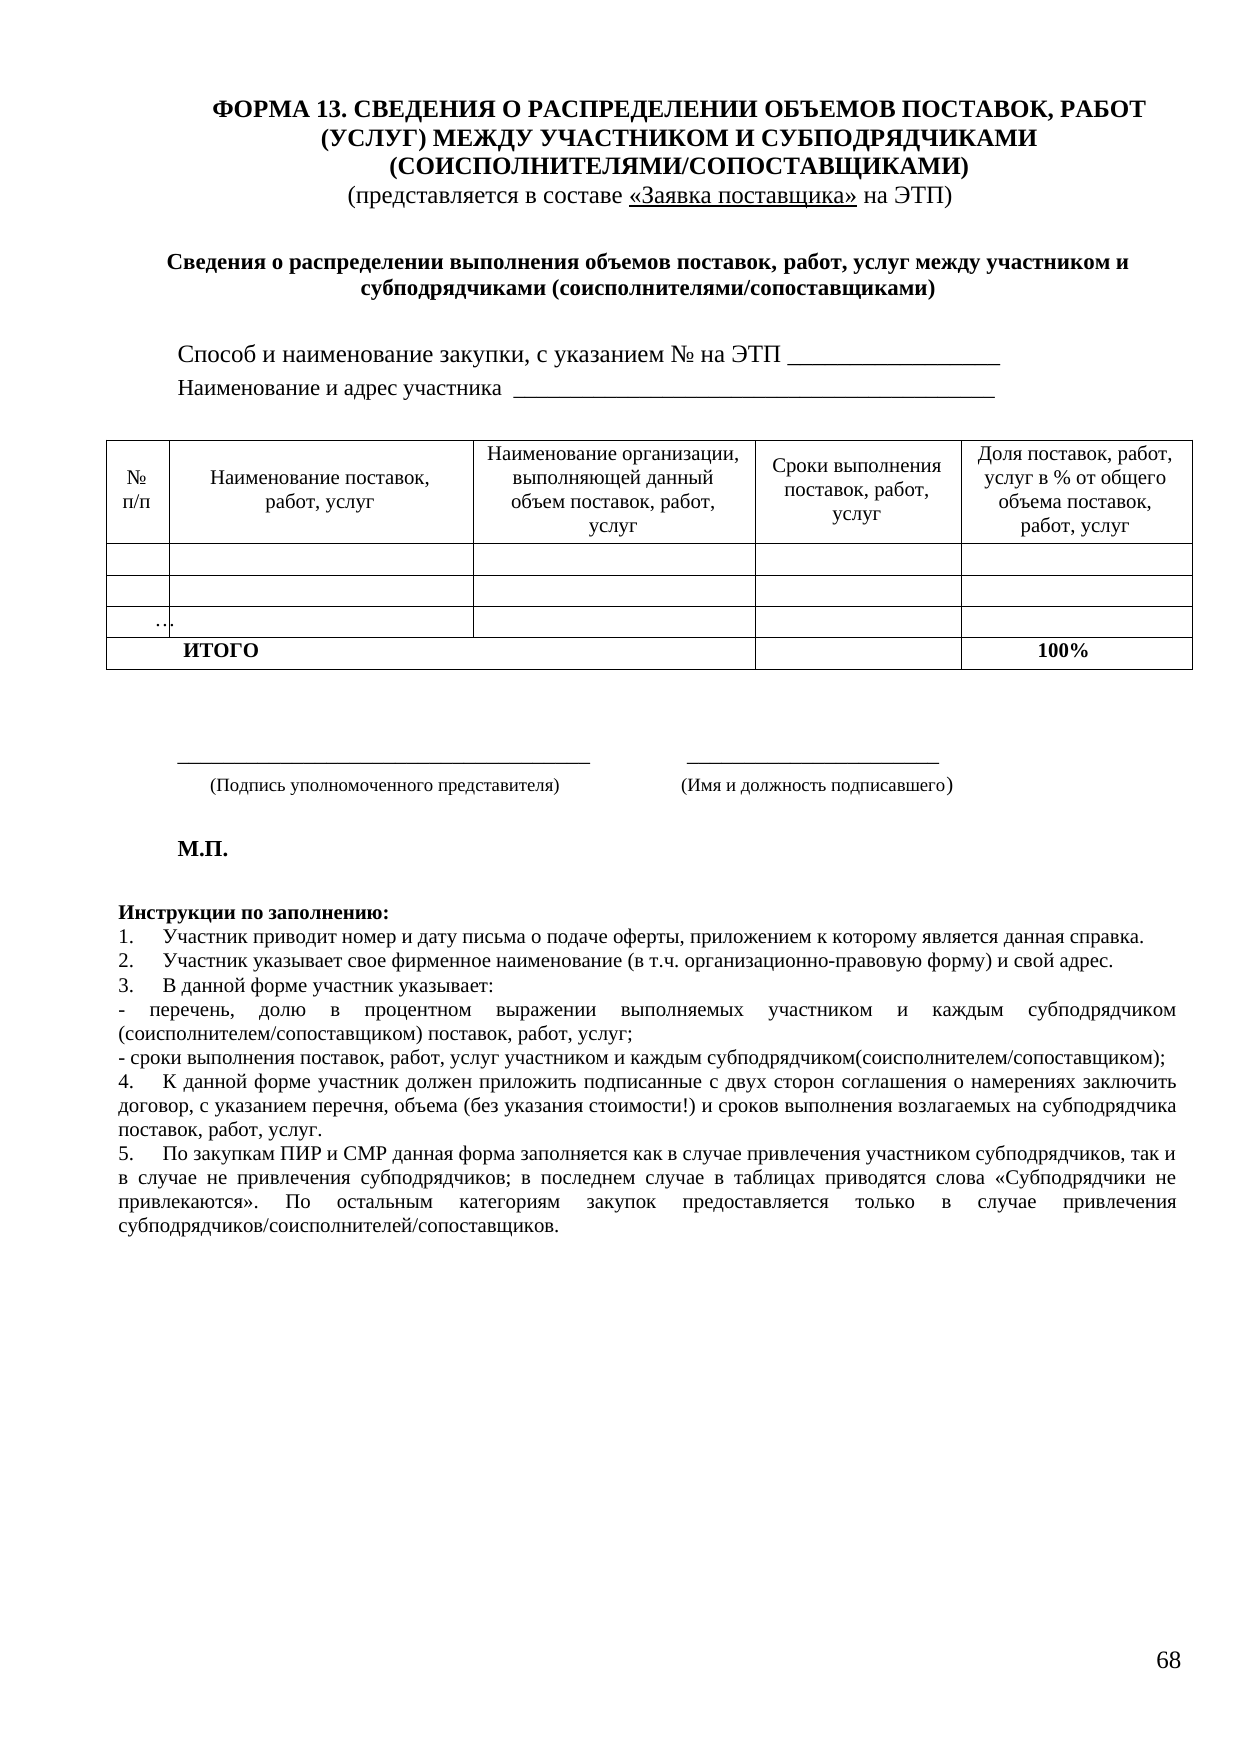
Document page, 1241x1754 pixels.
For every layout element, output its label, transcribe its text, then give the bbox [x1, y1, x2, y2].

text Сведения о распределении выполнения объемов поставок, работ, услуг между участником и субподрядчиками (соисполнителями/сопоставщиками) [118, 248, 1178, 301]
text (представляется в составе «Заявка поставщика» на ЭТП) [118, 180, 1181, 209]
table_header Наименование поставок, работ, услуг [170, 441, 473, 543]
table_cell [170, 544, 473, 574]
table_cell … [107, 607, 169, 637]
subtitle ФОРМА 13. Сведения о распределении объемов поставок, работ (услуг) между участником и субподрядчиками (соисполнителями/сопоставщиками) [177, 94, 1181, 180]
list В данной форме участник указывает: [118, 972, 1178, 997]
table_cell [170, 607, 473, 637]
text ____________________________________ ______________________ [118, 739, 1178, 766]
table_cell [756, 638, 961, 668]
list Участник приводит номер и дату письма о подаче оферты, приложением к которому является данная справка. [118, 924, 1178, 948]
text (Подпись уполномоченного представителя) (Имя и должность подписавшего) [118, 772, 1178, 796]
text М.П. [118, 835, 1178, 861]
table_cell [474, 544, 755, 574]
table_cell [756, 576, 961, 606]
table_header Наименование организации, выполняющей данный объем поставок, работ, услуг [474, 441, 755, 543]
table_cell [962, 576, 1192, 606]
table_header № п/п [107, 441, 169, 543]
table_cell ИТОГО [107, 638, 755, 668]
list К данной форме участник должен приложить подписанные с двух сторон соглашения о намерениях заключить договор, с указанием перечня, объема (без указания стоимости!) и сроков выполнения возлагаемых на субподрядчика поставок, работ, услуг. [118, 1069, 1178, 1141]
table_cell [474, 576, 755, 606]
table_header Доля поставок, работ, услуг в % от общего объема поставок, работ, услуг [962, 441, 1192, 543]
table_cell 100% [962, 638, 1192, 668]
table_cell [756, 544, 961, 574]
text Инструкции по заполнению: [118, 900, 1178, 924]
table_cell [474, 607, 755, 637]
text - перечень, долю в процентном выражении выполняемых участником и каждым субподрядчиком (соисполнителем/сопоставщиком) поставок, работ, услуг; [118, 997, 1178, 1045]
list По закупкам ПИР и СМР данная форма заполняется как в случае привлечения участником субподрядчиков, так и в случае не привлечения субподрядчиков; в последнем случае в таблицах приводятся слова «Субподрядчики не привлекаются». По остальным категориям закупок предоставляется только в случае привлечения субподрядчиков/соисполнителей/сопоставщиков. [118, 1141, 1178, 1237]
text - сроки выполнения поставок, работ, услуг участником и каждым субподрядчиком(соисполнителем/сопоставщиком); [118, 1045, 1178, 1069]
table_cell [756, 607, 961, 637]
table_cell [962, 544, 1192, 574]
list Участник указывает свое фирменное наименование (в т.ч. организационно-правовую форму) и свой адрес. [118, 948, 1178, 972]
table_cell [170, 576, 473, 606]
text Способ и наименование закупки, с указанием № на ЭТП _________________ [118, 339, 1178, 368]
table_cell [107, 544, 169, 574]
table_header Сроки выполнения поставок, работ, услуг [756, 441, 961, 543]
text Наименование и адрес участника __________________________________________ [118, 374, 1178, 401]
table_cell [107, 576, 169, 606]
table_cell [962, 607, 1192, 637]
